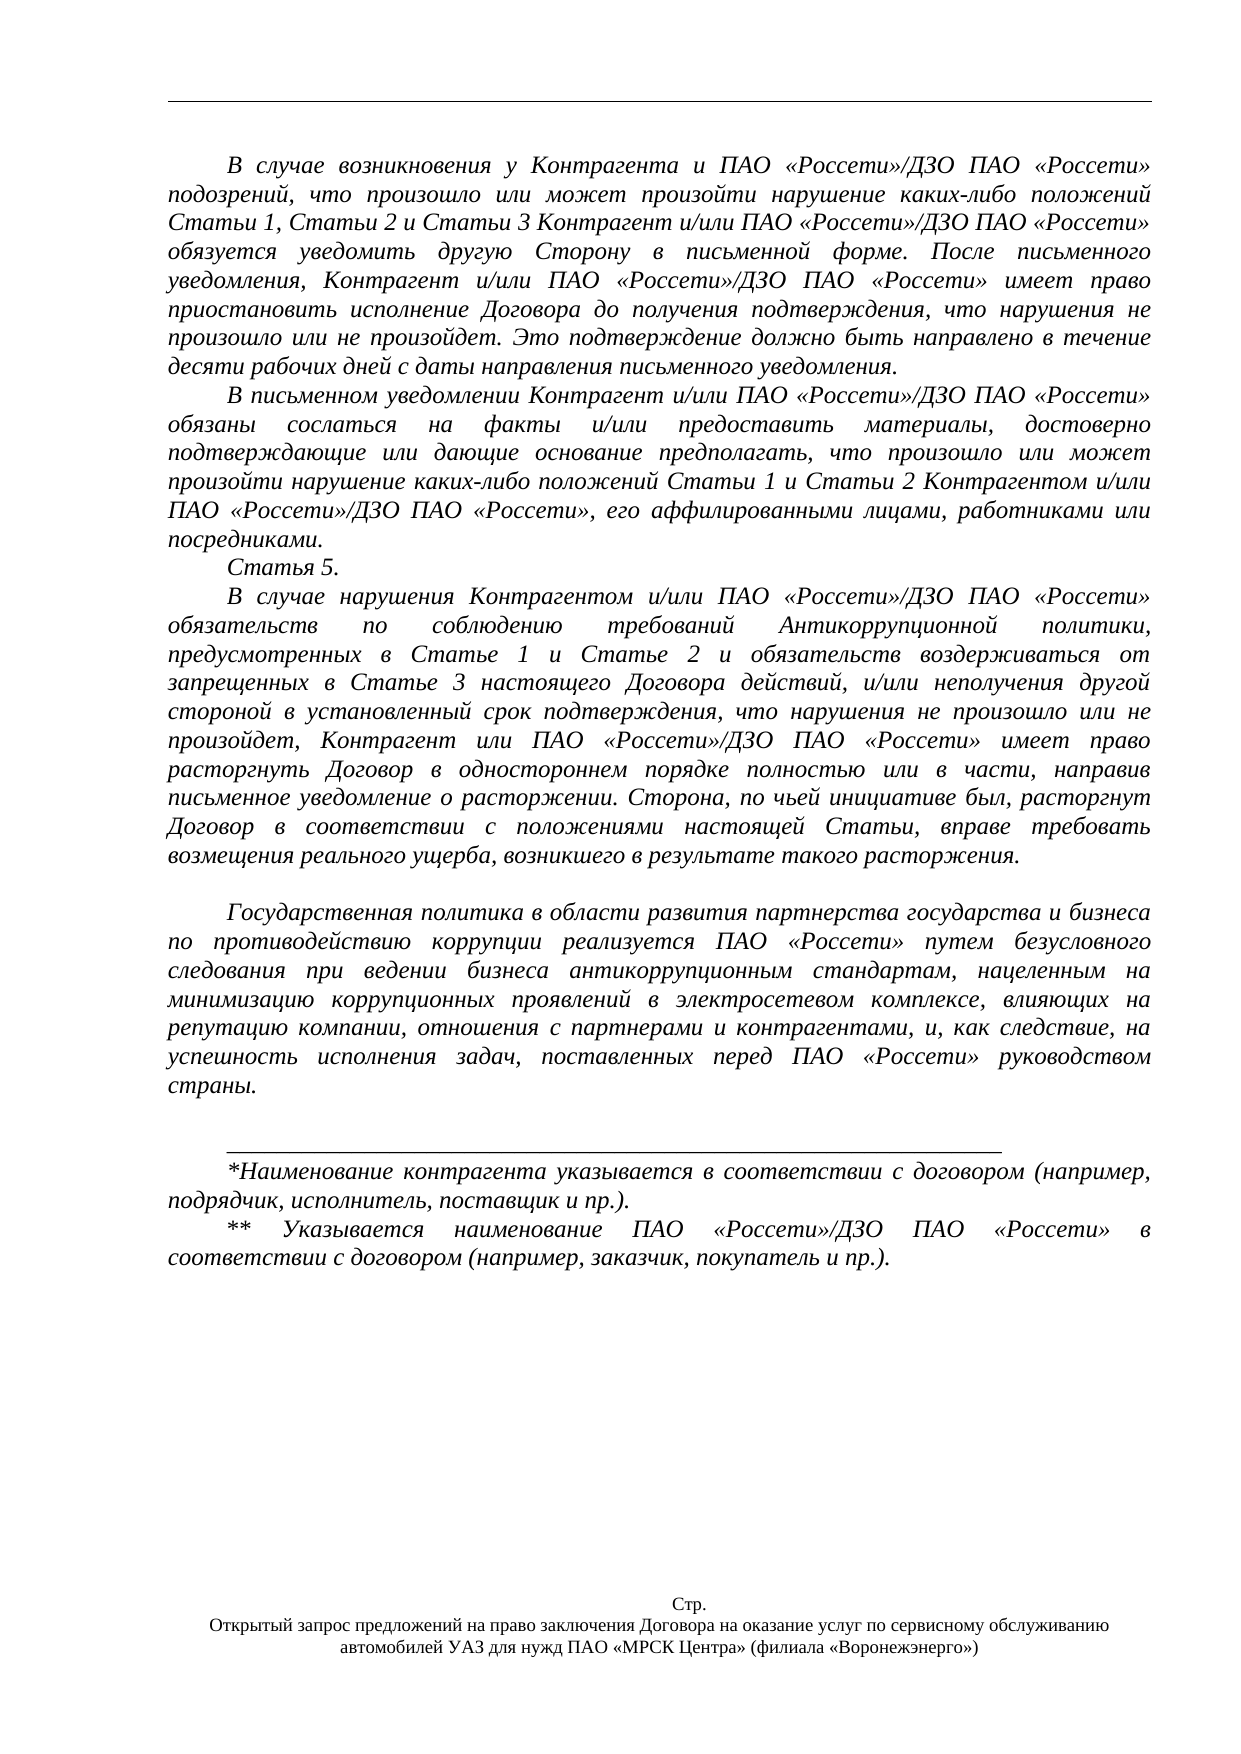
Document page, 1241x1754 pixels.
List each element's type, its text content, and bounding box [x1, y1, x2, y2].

text *Наименование контрагента указывается в соответствии с договором (например, подрядчик, исполнитель, поставщик и пр.). [168, 1156, 1152, 1214]
text ______________________________________________________________ [168, 1127, 1152, 1156]
text Государственная политика в области развития партнерства государства и бизнеса по противодействию коррупции реализуется ПАО «Россети» путем безусловного следования при ведении бизнеса антикоррупционным стандартам, нацеленным на минимизацию коррупционных проявлений в электросетевом комплексе, влияющих на репутацию компании, отношения с партнерами и контрагентами, и, как следствие, на успешность исполнения задач, поставленных перед ПАО «Россети» руководством страны. [168, 897, 1152, 1099]
text Статья 5. [168, 552, 1152, 581]
text В случае нарушения Контрагентом и/или ПАО «Россети»/ДЗО ПАО «Россети» обязательств по соблюдению требований Антикоррупционной политики, предусмотренных в Статье 1 и Статье 2 и обязательств воздерживаться от запрещенных в Статье 3 настоящего Договора действий, и/или неполучения другой стороной в установленный срок подтверждения, что нарушения не произошло или не произойдет, Контрагент или ПАО «Россети»/ДЗО ПАО «Россети» имеет право расторгнуть Договор в одностороннем порядке полностью или в части, направив письменное уведомление о расторжении. Сторона, по чьей инициативе был, расторгнут Договор в соответствии с положениями настоящей Статьи, вправе требовать возмещения реального ущерба, возникшего в результате такого расторжения. [168, 581, 1152, 869]
text ** Указывается наименование ПАО «Россети»/ДЗО ПАО «Россети» в соответствии с договором (например, заказчик, покупатель и пр.). [168, 1214, 1152, 1271]
text В случае возникновения у Контрагента и ПАО «Россети»/ДЗО ПАО «Россети» подозрений, что произошло или может произойти нарушение каких-либо положений Статьи 1, Статьи 2 и Статьи 3 Контрагент и/или ПАО «Россети»/ДЗО ПАО «Россети» обязуется уведомить другую Сторону в письменной форме. После письменного уведомления, Контрагент и/или ПАО «Россети»/ДЗО ПАО «Россети» имеет право приостановить исполнение Договора до получения подтверждения, что нарушения не произошло или не произойдет. Это подтверждение должно быть направлено в течение десяти рабочих дней с даты направления письменного уведомления. [168, 150, 1152, 380]
text В письменном уведомлении Контрагент и/или ПАО «Россети»/ДЗО ПАО «Россети» обязаны сослаться на факты и/или предоставить материалы, достоверно подтверждающие или дающие основание предполагать, что произошло или может произойти нарушение каких-либо положений Статьи 1 и Статьи 2 Контрагентом и/или ПАО «Россети»/ДЗО ПАО «Россети», его аффилированными лицами, работниками или посредниками. [168, 380, 1152, 552]
